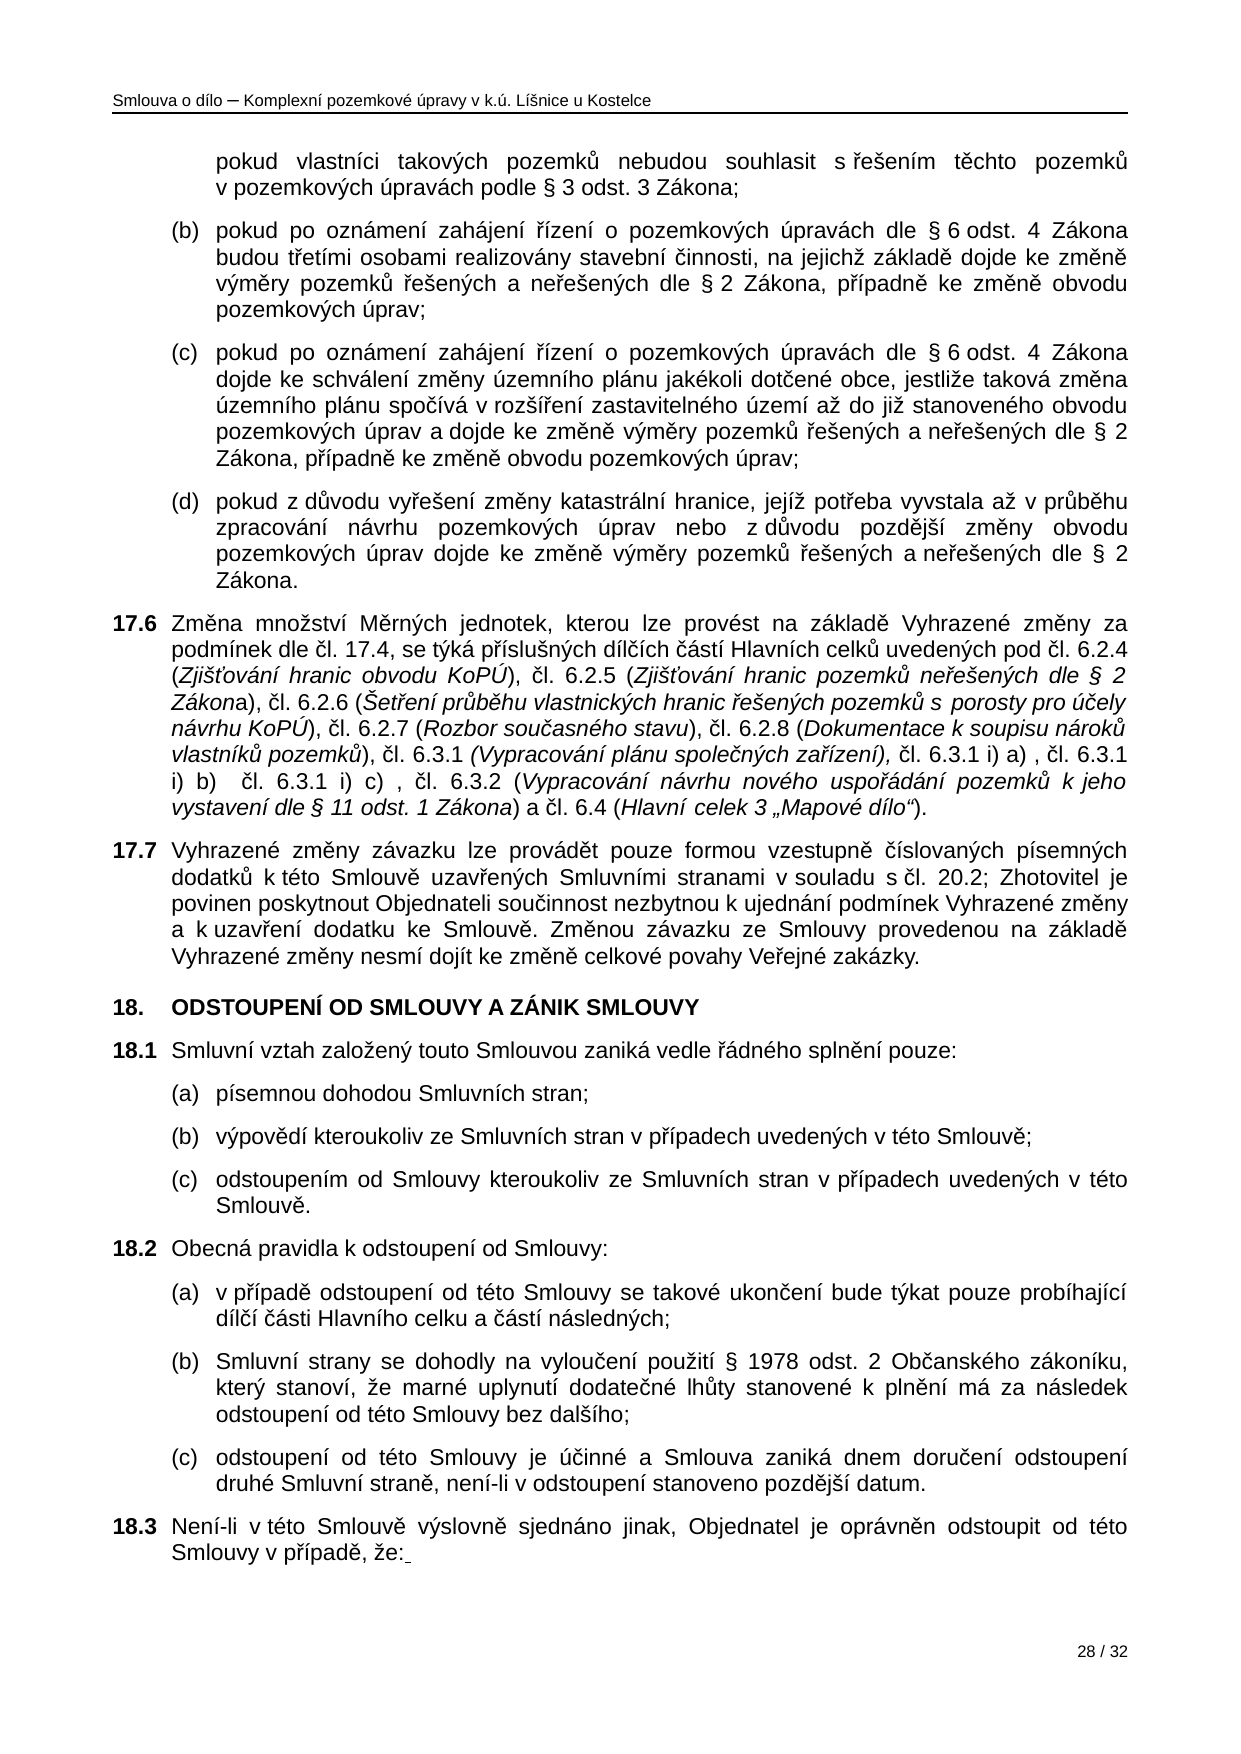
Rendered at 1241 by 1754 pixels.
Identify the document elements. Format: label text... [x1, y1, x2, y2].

text odstoupení od této Smlouvy je účinné a Smlouva zaniká dnem doručení odstoupení druhé Smluvní straně, není-li v odstoupení stanoveno pozdější datum. [171, 1443, 1128, 1496]
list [171, 148, 1128, 200]
text Vyhrazené změny závazku lze provádět pouze formou vzestupně číslovaných písemných dodatků k této Smlouvě uzavřených Smluvními stranami v souladu s čl. 20.2; Zhotovitel je povinen poskytnout Objednateli součinnost nezbytnou k ujednání podmínek Vyhrazené změny a k uzavření dodatku ke Smlouvě. Změnou závazku ze Smlouvy provedenou na základě Vyhrazené změny nesmí dojít ke změně celkové povahy Veřejné zakázky. [112, 837, 1128, 969]
list v případě odstoupení od této Smlouvy se takové ukončení bude týkat pouze probíhající dílčí části Hlavního celku a částí následných; [171, 1278, 1128, 1331]
text ODSTOUPENÍ OD SMLOUVY a zánik smlouvy [112, 994, 1128, 1020]
text Smluvní vztah založený touto Smlouvou zaniká vedle řádného splnění pouze: [112, 1037, 1128, 1063]
list písemnou dohodou Smluvních stran; [171, 1080, 1128, 1106]
text Obecná pravidla k odstoupení od Smlouvy: [112, 1235, 1128, 1262]
text výpovědí kteroukoliv ze Smluvních stran v případech uvedených v této Smlouvě; [171, 1123, 1128, 1149]
text odstoupením od Smlouvy kteroukoliv ze Smluvních stran v případech uvedených v této Smlouvě. [171, 1166, 1128, 1219]
list pokud po oznámení zahájení řízení o pozemkových úpravách dle § 6 odst. 4 Zákona budou třetími osobami realizovány stavební činnosti, na jejichž základě dojde ke změně výměry pozemků řešených a neřešených dle § 2 Zákona, případně ke změně obvodu pozemkových úprav; [171, 217, 1128, 322]
text Změna množství Měrných jednotek, kterou lze provést na základě Vyhrazené změny za podmínek dle čl. 17.4, se týká příslušných dílčích částí Hlavních celků uvedených pod čl. 6.2.4 (Zjišťování hranic obvodu KoPÚ), čl. 6.2.5 (Zjišťování hranic pozemků neřešených dle § 2 Zákona), čl. 6.2.6 (Šetření průběhu vlastnických hranic řešených pozemků s porosty pro účely návrhu KoPÚ), čl. 6.2.7 (Rozbor současného stavu), čl. 6.2.8 (Dokumentace k soupisu nároků vlastníků pozemků), čl. 6.3.1 (Vypracování plánu společných zařízení), čl. 6.3.1 i) a) , čl. 6.3.1 i) b) čl. 6.3.1 i) c) , čl. 6.3.2 (Vypracování návrhu nového uspořádání pozemků k jeho vystavení dle § 11 odst. 1 Zákona) a čl. 6.4 (Hlavní celek 3 „Mapové dílo“). [112, 610, 1128, 821]
list pokud po oznámení zahájení řízení o pozemkových úpravách dle § 6 odst. 4 Zákona dojde ke schválení změny územního plánu jakékoli dotčené obce, jestliže taková změna územního plánu spočívá v rozšíření zastavitelného území až do již stanoveného obvodu pozemkových úprav a dojde ke změně výměry pozemků řešených a neřešených dle § 2 Zákona, případně ke změně obvodu pozemkových úprav; [171, 339, 1128, 471]
list pokud z důvodu vyřešení změny katastrální hranice, jejíž potřeba vyvstala až v průběhu zpracování návrhu pozemkových úprav nebo z důvodu pozdější změny obvodu pozemkových úprav dojde ke změně výměry pozemků řešených a neřešených dle § 2 Zákona. [171, 488, 1128, 593]
text Není-li v této Smlouvě výslovně sjednáno jinak, Objednatel je oprávněn odstoupit od této Smlouvy v případě, že: [112, 1513, 1128, 1566]
text Smluvní strany se dohodly na vyloučení použití § 1978 odst. 2 Občanského zákoníku, který stanoví, že marné uplynutí dodatečné lhůty stanovené k plnění má za následek odstoupení od této Smlouvy bez dalšího; [171, 1348, 1128, 1427]
